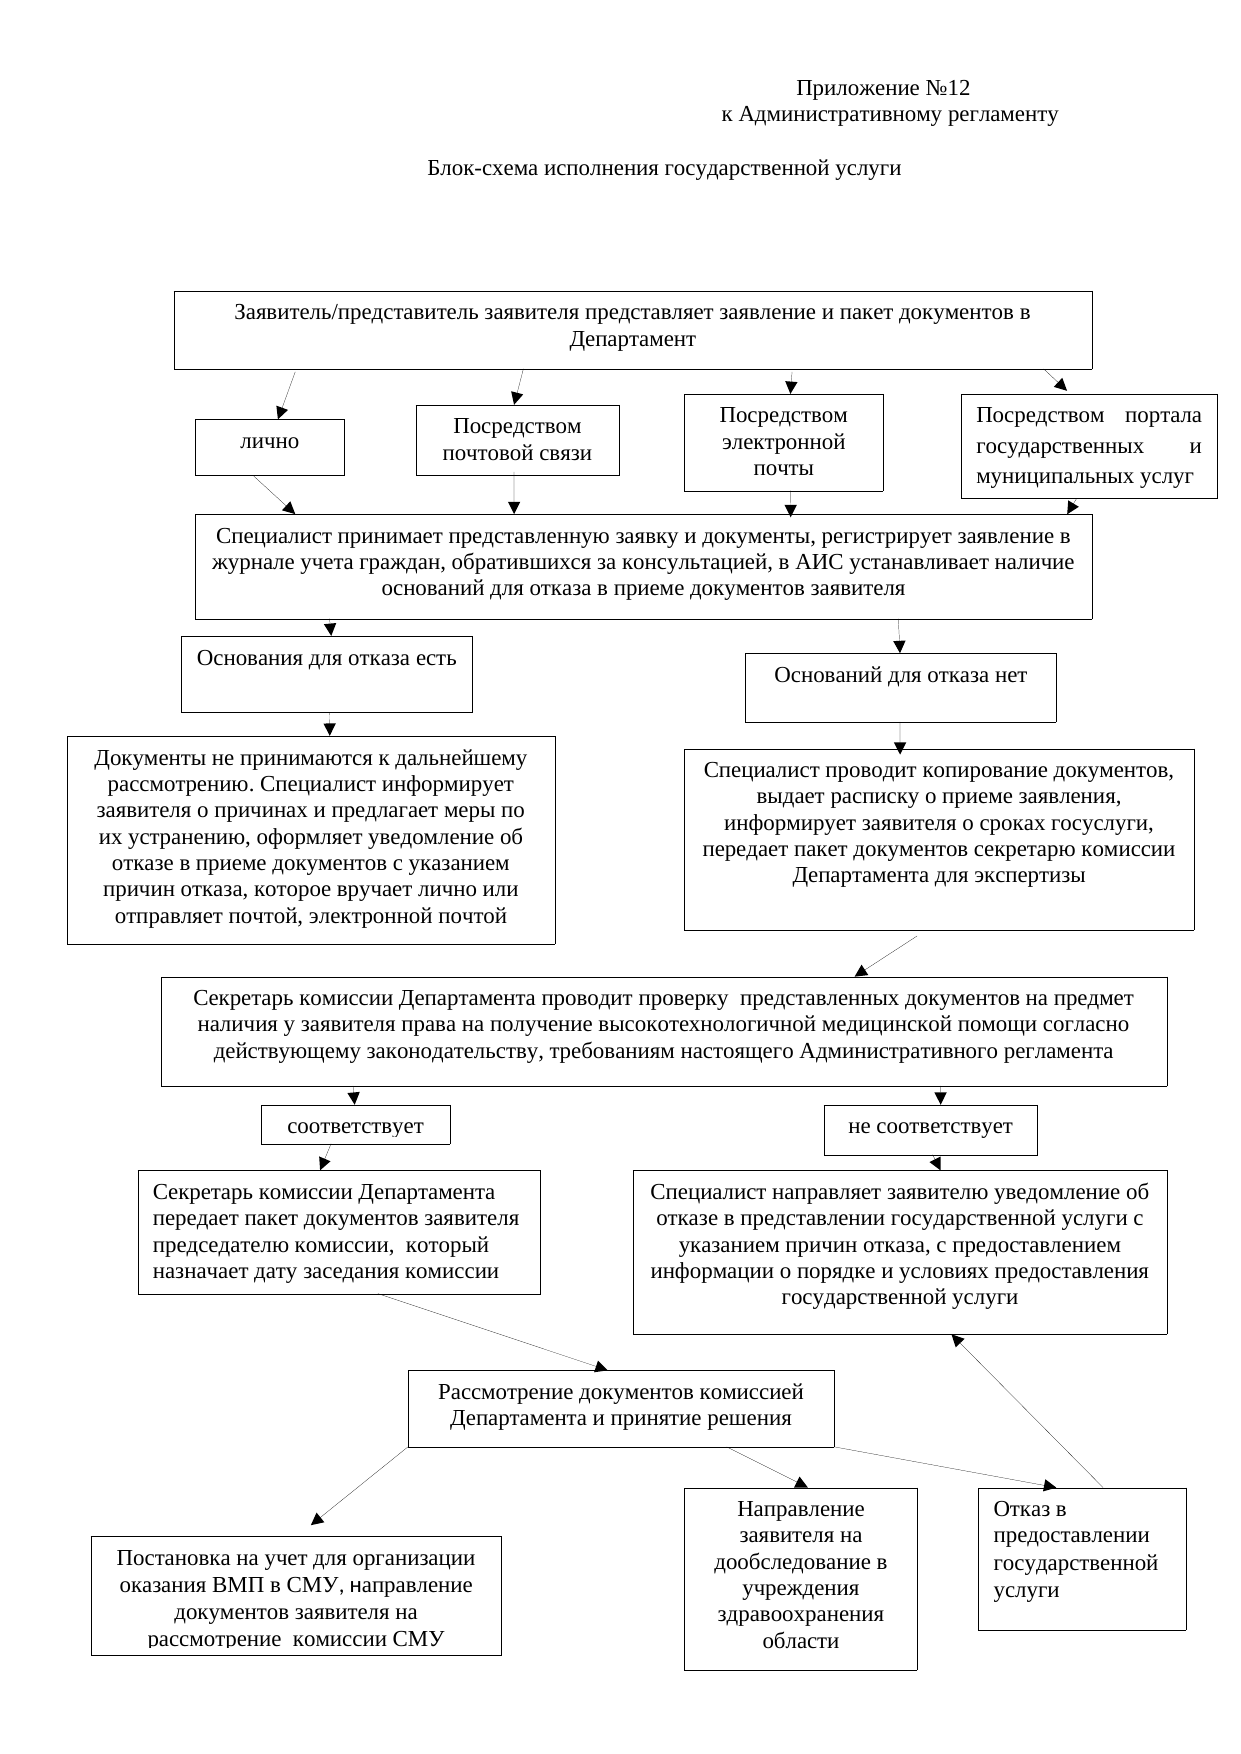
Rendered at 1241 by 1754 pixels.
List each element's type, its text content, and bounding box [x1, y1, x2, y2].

text Блок-схема исполнения государственной услуги [177, 154, 1152, 181]
